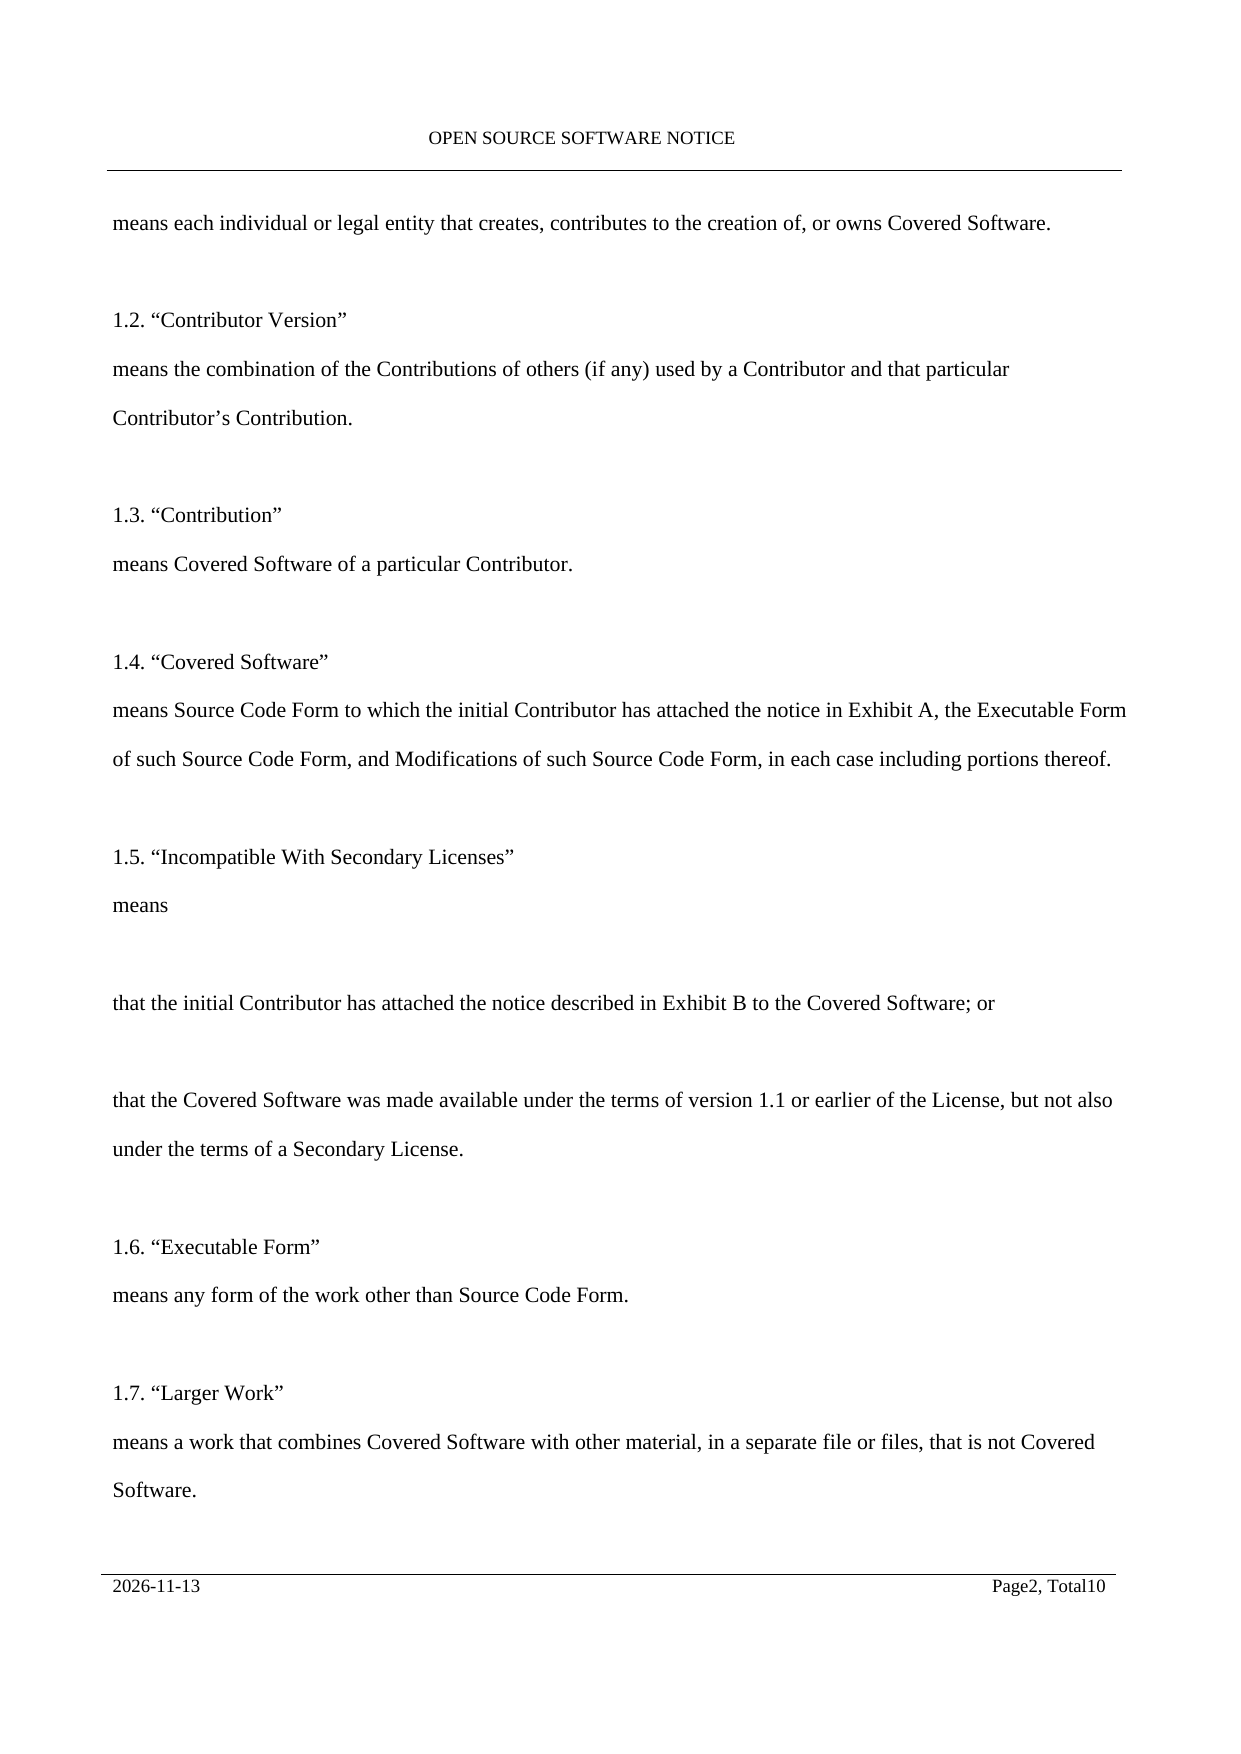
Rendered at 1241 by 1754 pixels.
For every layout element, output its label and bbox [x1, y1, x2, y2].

text [112, 206, 1128, 1506]
